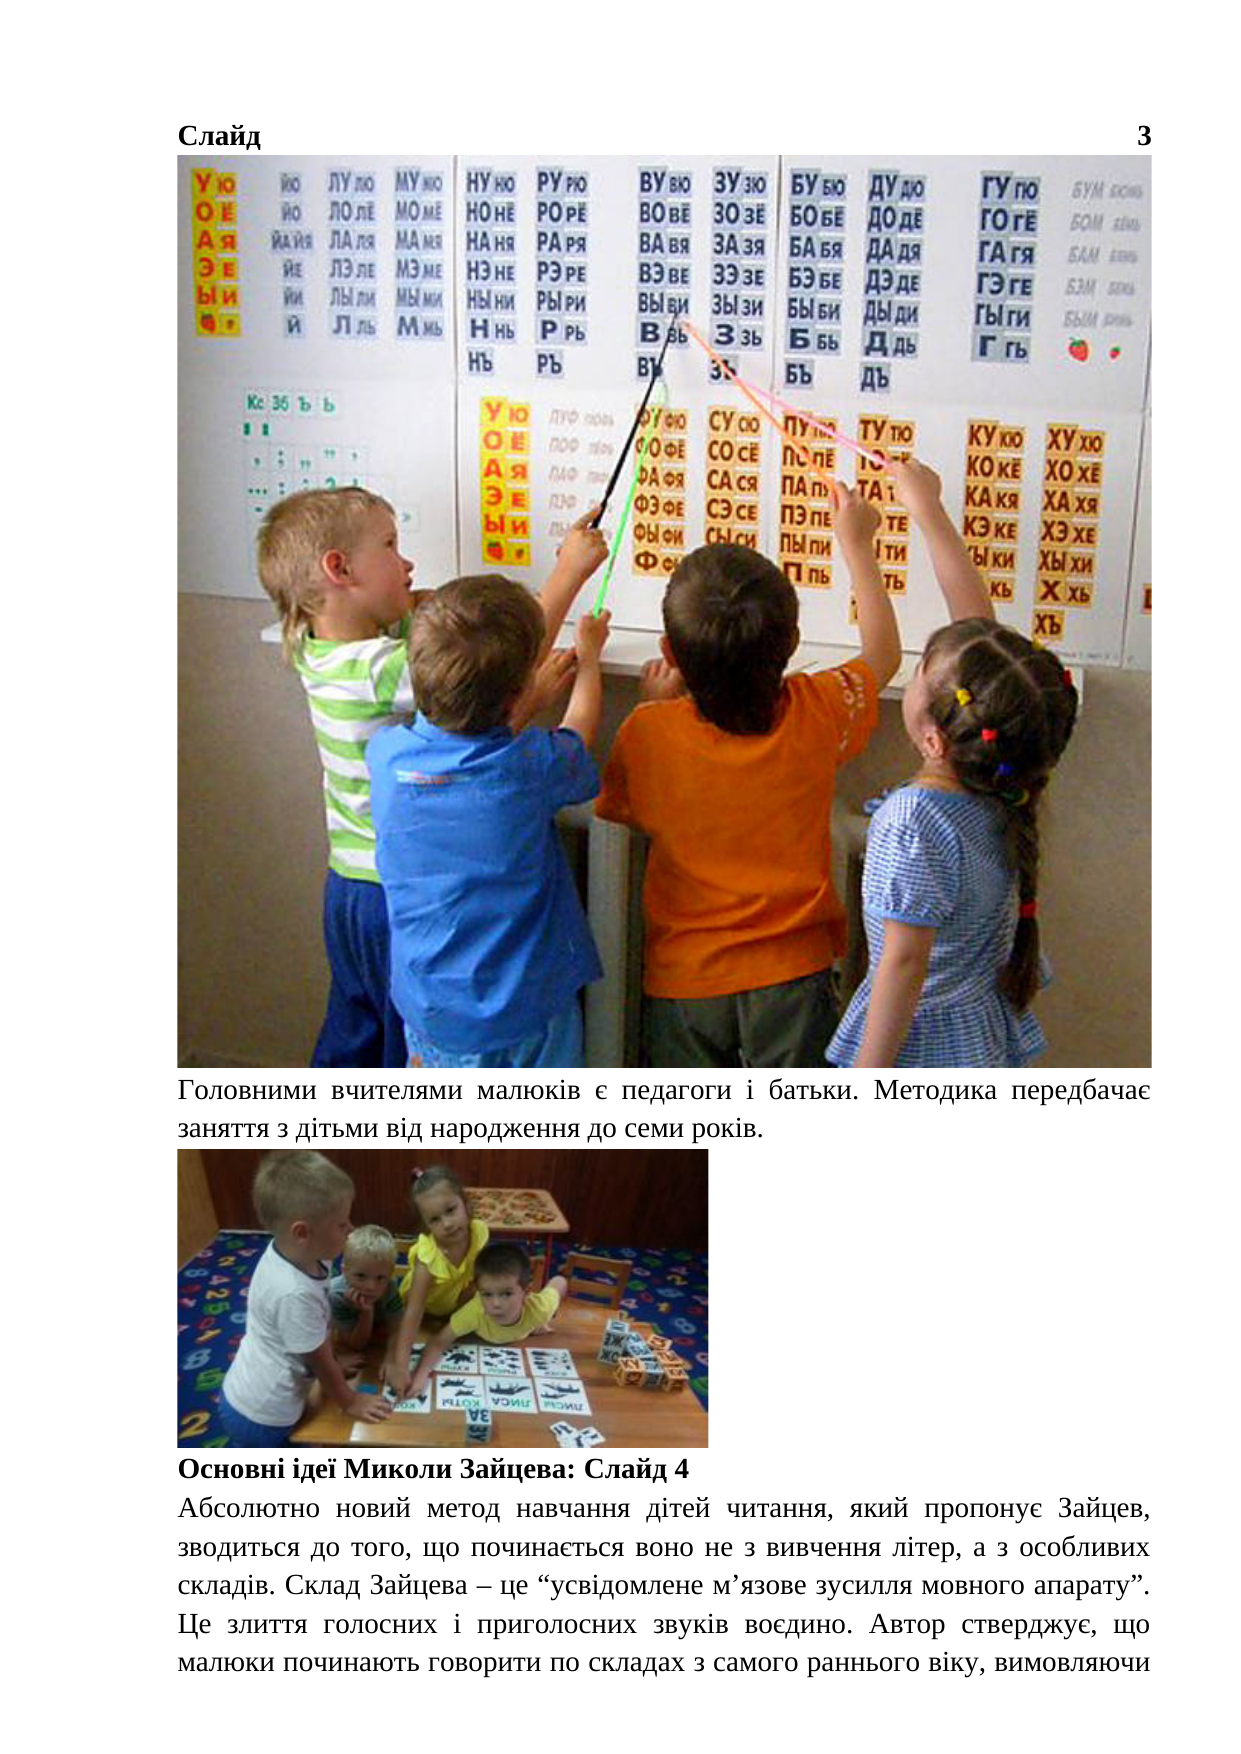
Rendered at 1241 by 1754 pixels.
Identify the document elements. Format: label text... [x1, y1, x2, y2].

text Головними вчителями малюків є педагоги і батьки. Методика передбачає заняття з дітьми від народження до семи років. [177, 1072, 1152, 1144]
picture [177, 1149, 709, 1448]
text Слайд 3 [177, 118, 1152, 155]
picture [177, 155, 1152, 1068]
text Основні ідеї Миколи Зайцева: Слайд 4 [177, 1452, 1152, 1485]
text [177, 1490, 1152, 1678]
